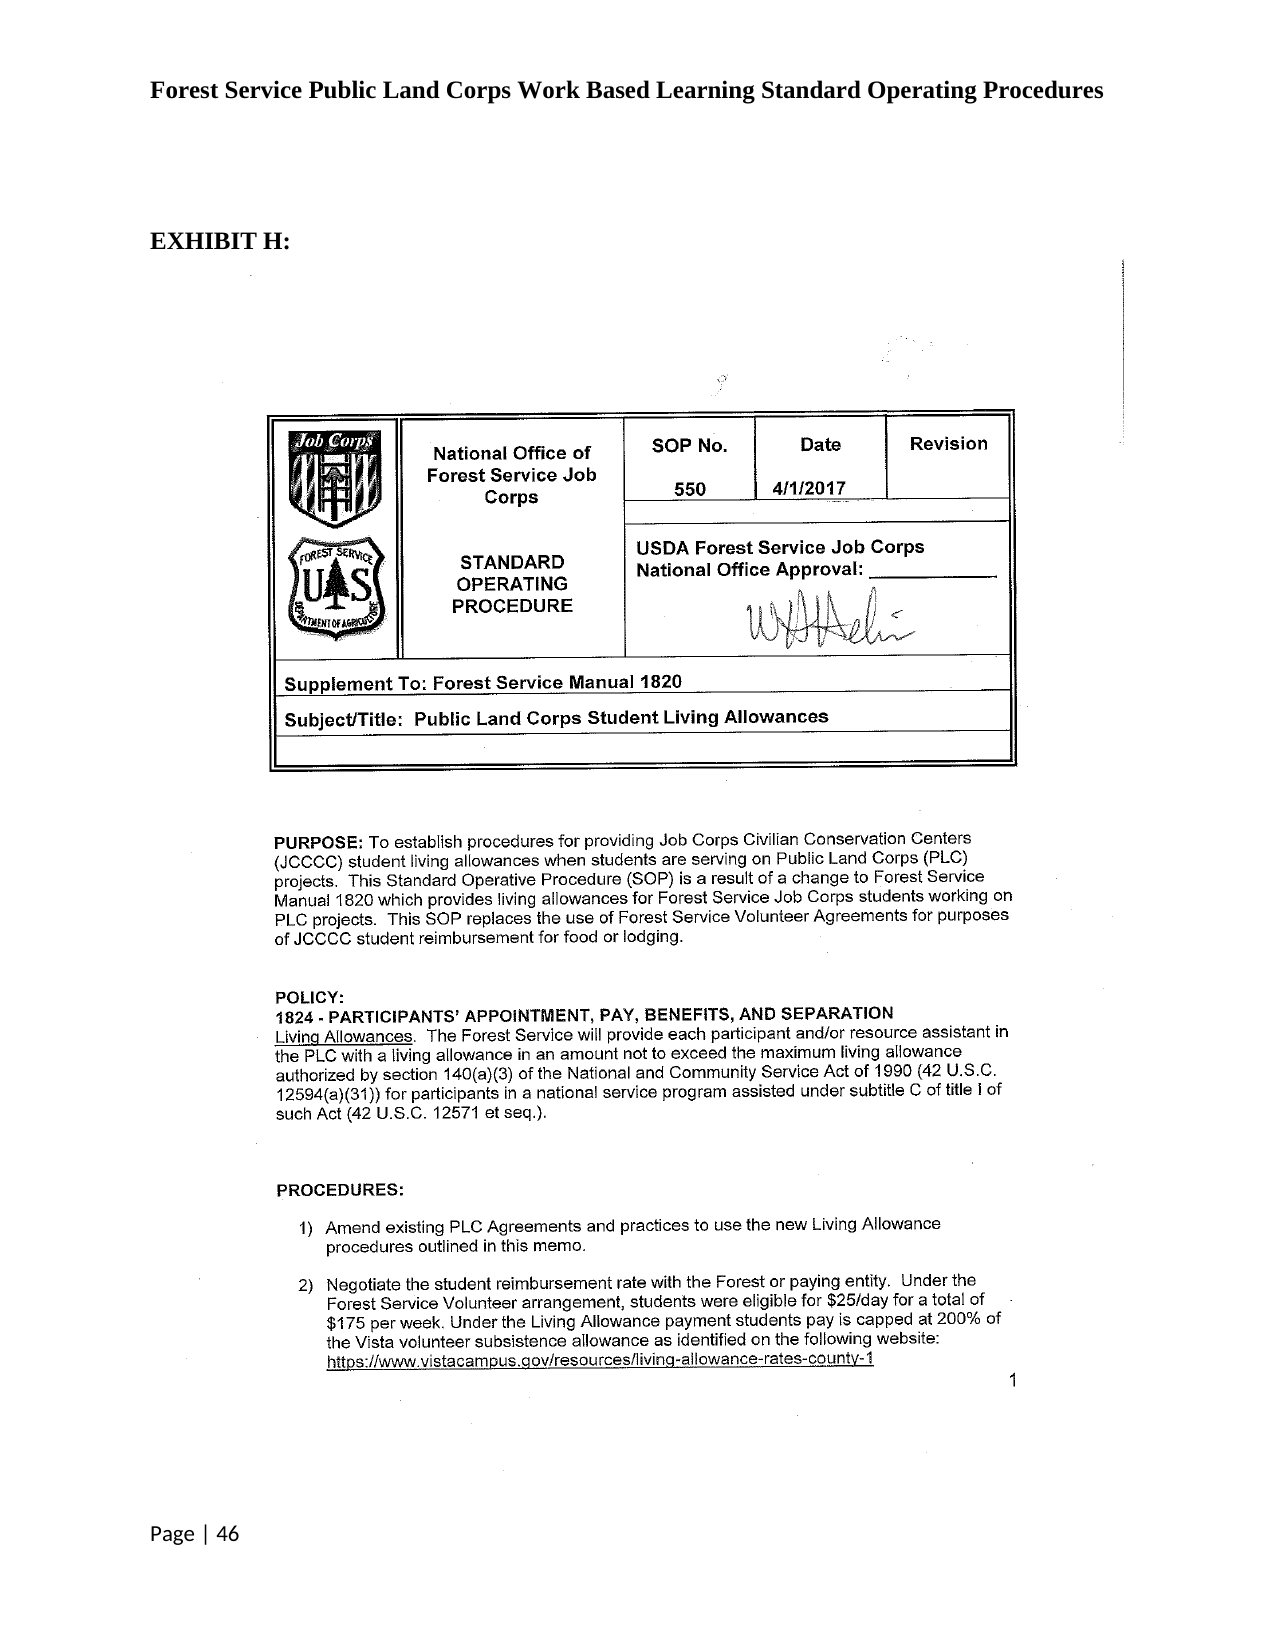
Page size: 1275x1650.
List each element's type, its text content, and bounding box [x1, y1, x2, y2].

text EXHIBIT H: [150, 226, 1125, 257]
